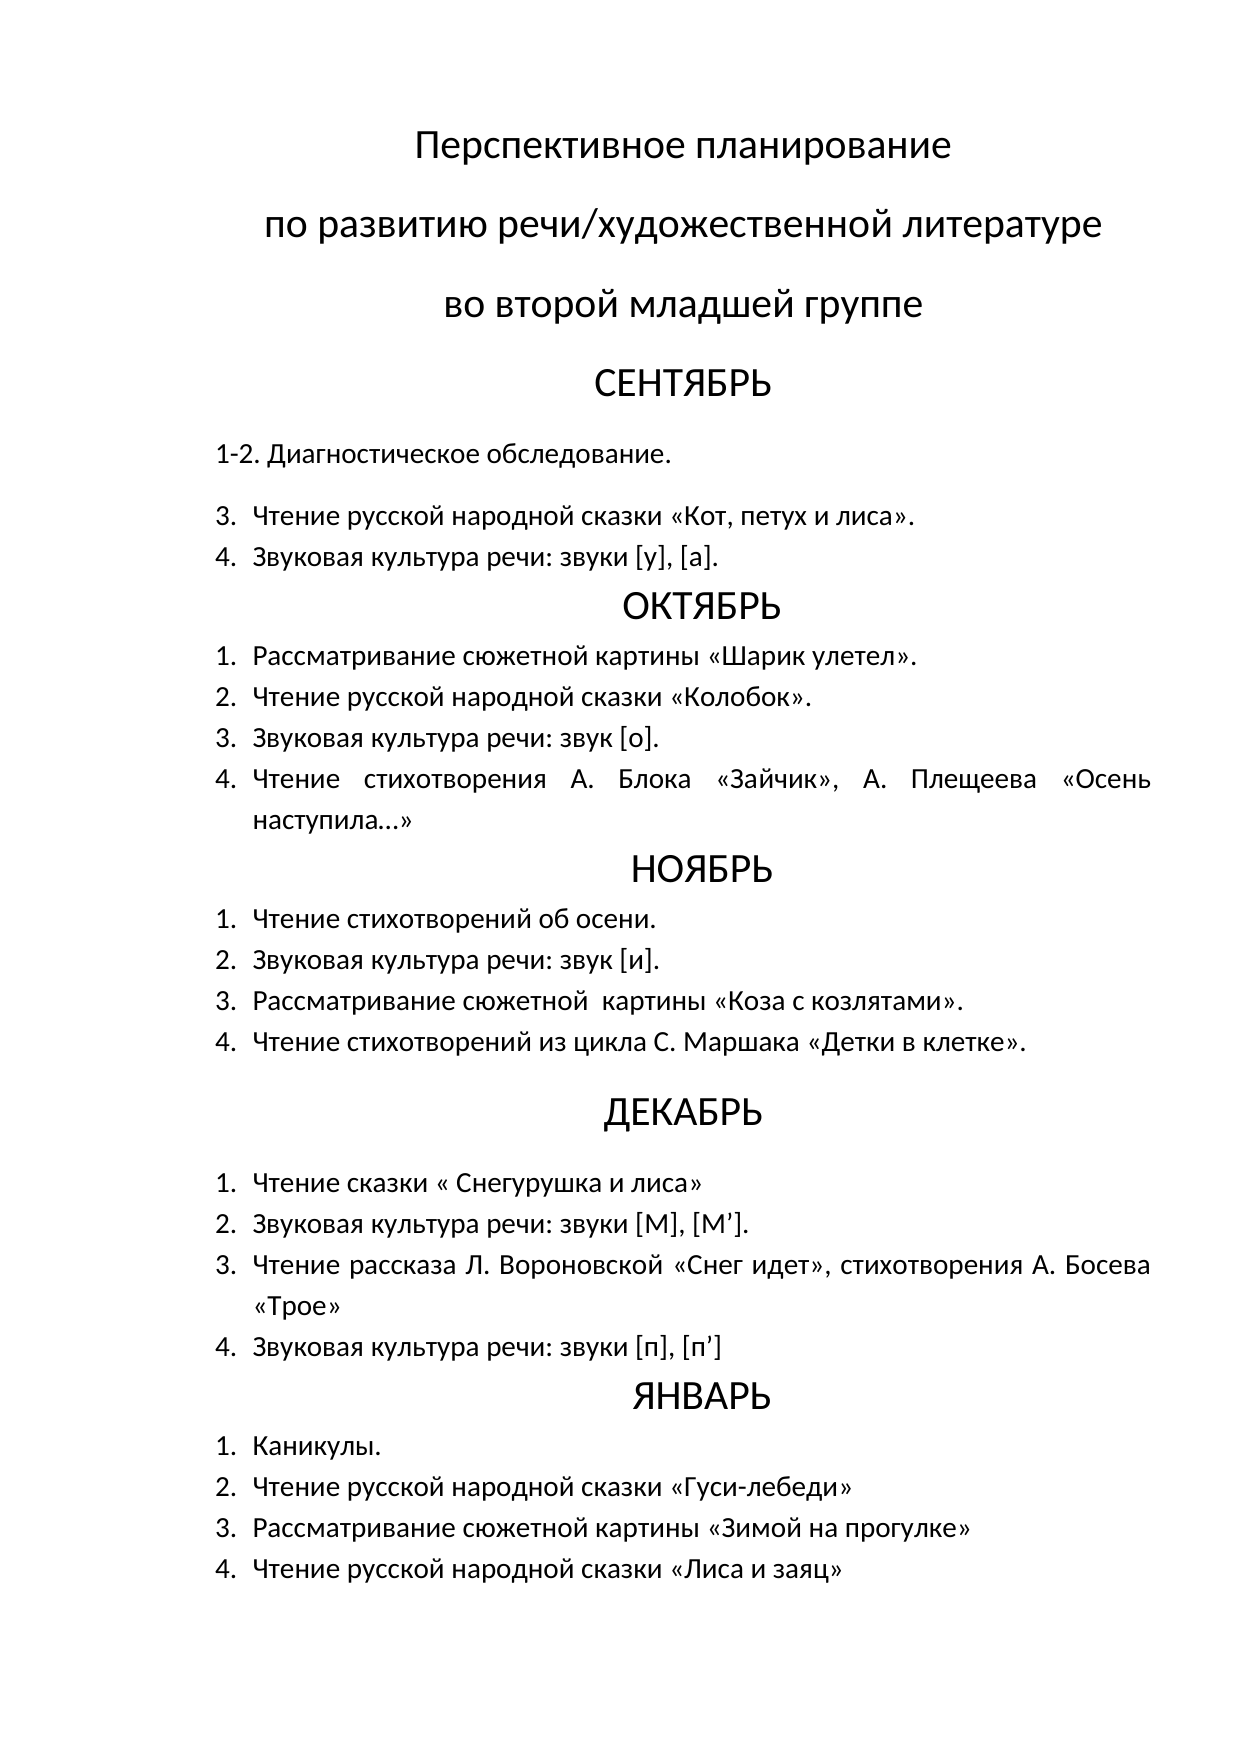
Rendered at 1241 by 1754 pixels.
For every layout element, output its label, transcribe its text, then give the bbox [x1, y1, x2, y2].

list Звуковая культура речи: звуки [M], [M’]. [215, 1205, 1152, 1241]
list Чтение русской народной сказки «Гуси-лебеди» [215, 1468, 1152, 1504]
list Чтение сказки « Снегурушка и лиса» [215, 1164, 1152, 1200]
list ЯНВАРЬ [252, 1369, 1152, 1420]
text СЕНТЯБРЬ [215, 356, 1152, 407]
list ОКТЯБРЬ [252, 579, 1152, 630]
list Чтение русской народной сказки «Колобок». [215, 678, 1152, 714]
list Звуковая культура речи: звук [о]. [215, 719, 1152, 755]
list Чтение стихотворений из цикла С. Маршака «Детки в клетке». [215, 1023, 1152, 1059]
list Чтение русской народной сказки «Кот, петух и лиса». [215, 497, 1152, 533]
text 1-2. Диагностическое обследование. [215, 435, 1152, 471]
list Чтение стихотворения А. Блока «Зайчик», А. Плещеева «Осень наступила…» [215, 760, 1152, 837]
text по развитию речи/художественной литературе [215, 197, 1152, 248]
text Перспективное планирование [215, 118, 1152, 169]
list Чтение рассказа Л. Вороновской «Снег идет», стихотворения А. Босева «Трое» [215, 1246, 1152, 1323]
list Чтение стихотворений об осени. [215, 900, 1152, 936]
list Чтение русской народной сказки «Лиса и заяц» [215, 1550, 1152, 1586]
list Рассматривание сюжетной картины «Шарик улетел». [215, 637, 1152, 673]
list Рассматривание сюжетной картины «Зимой на прогулке» [215, 1509, 1152, 1545]
text во второй младшей группе [215, 277, 1152, 327]
list Звуковая культура речи: звук [и]. [215, 941, 1152, 977]
list НОЯБРЬ [252, 842, 1152, 893]
text ДЕКАБРЬ [215, 1085, 1152, 1136]
list Звуковая культура речи: звуки [у], [а]. [215, 538, 1152, 573]
list Каникулы. [215, 1427, 1152, 1463]
list Рассматривание сюжетной картины «Коза с козлятами». [215, 982, 1152, 1018]
list Звуковая культура речи: звуки [п], [п’] [215, 1328, 1152, 1364]
